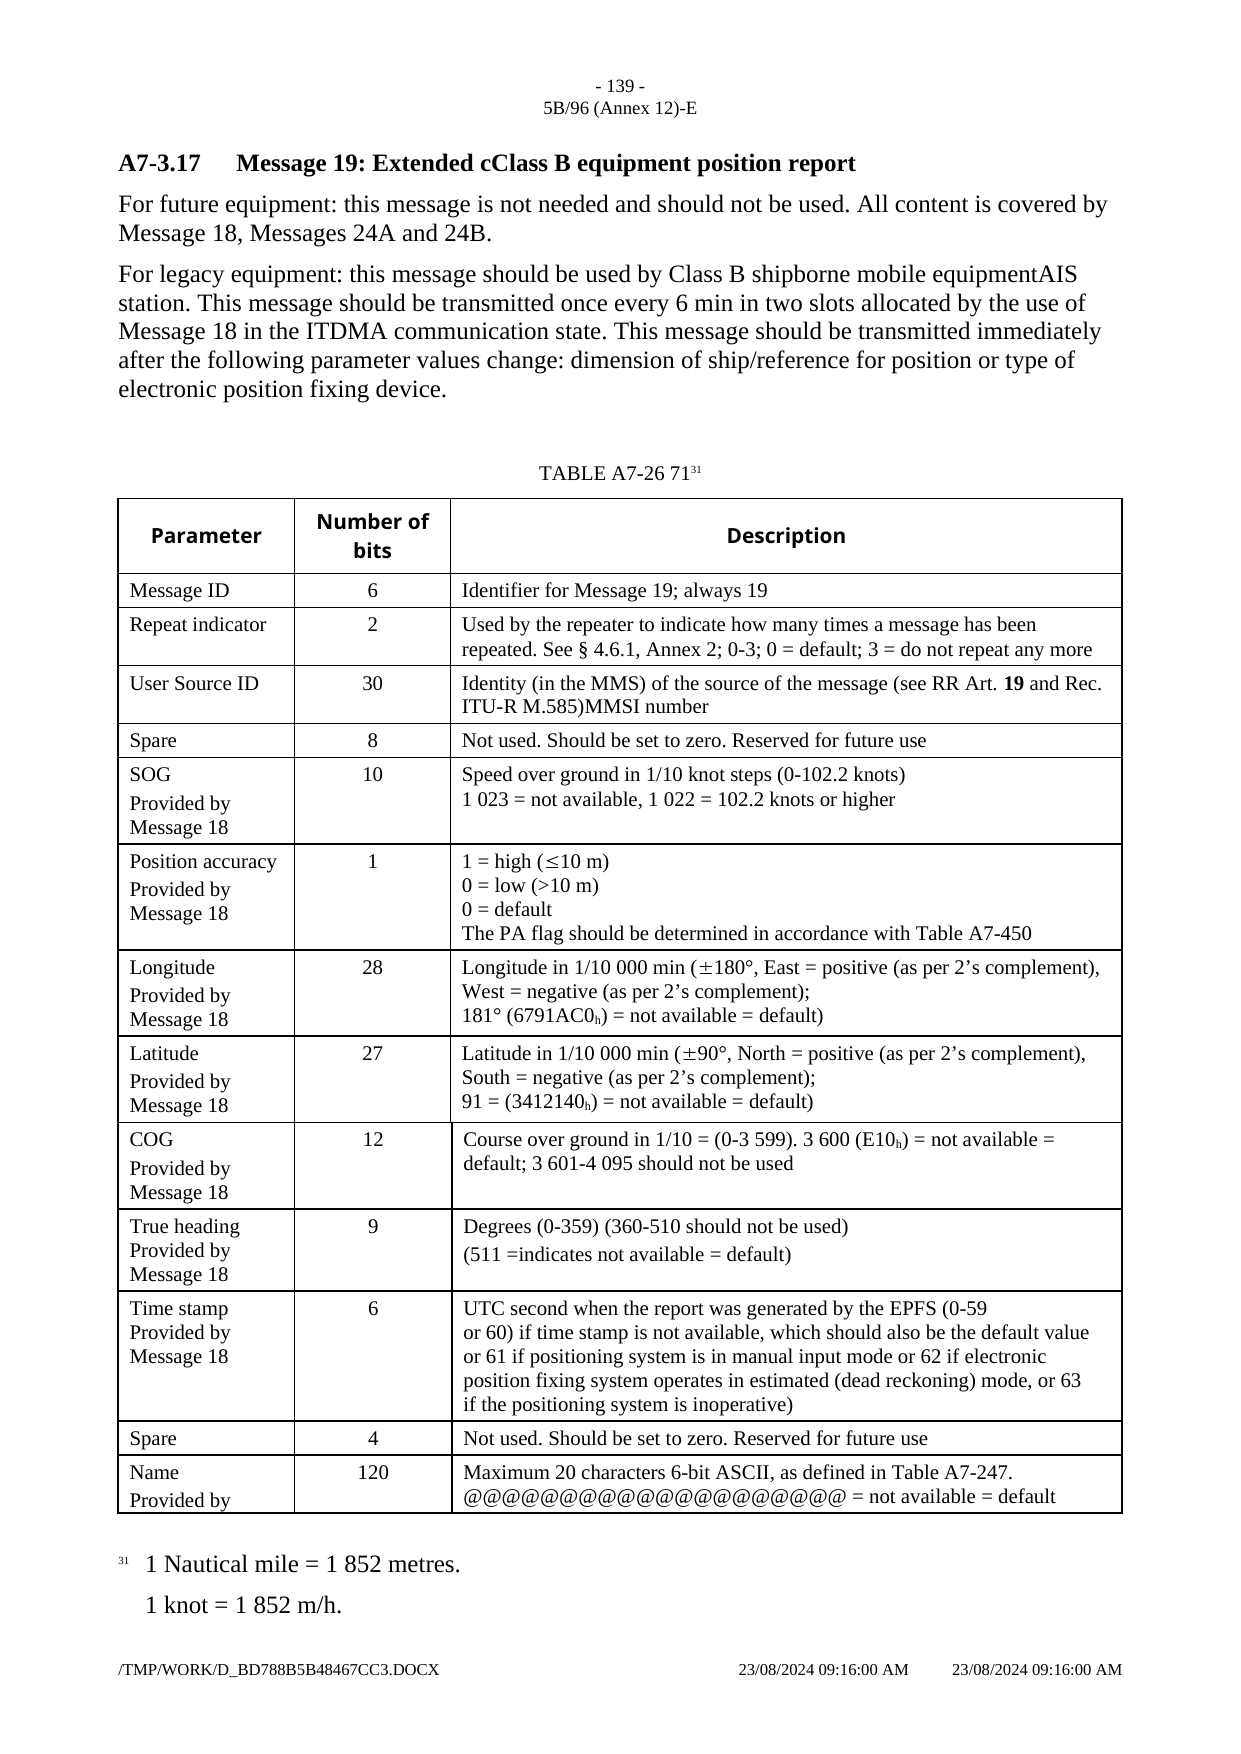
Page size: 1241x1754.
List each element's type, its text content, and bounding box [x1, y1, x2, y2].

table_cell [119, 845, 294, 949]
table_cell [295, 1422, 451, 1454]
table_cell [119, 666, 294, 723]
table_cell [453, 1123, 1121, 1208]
text For legacy equipment: this message should be used by Class B . This message should be transmitted once every 6 min in two slots allocated by the use of Message 18 in the ITDMA communication state. This message should be transmitted immediately after the following parameter values change: dimension of ship/reference for position or type of electronic position fixing device. [118, 259, 1122, 403]
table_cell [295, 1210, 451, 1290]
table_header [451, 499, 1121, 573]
text For future equipment: this message is not needed and should not be used. All content is covered by Message 18, Message 24A and 24B. [118, 189, 1122, 246]
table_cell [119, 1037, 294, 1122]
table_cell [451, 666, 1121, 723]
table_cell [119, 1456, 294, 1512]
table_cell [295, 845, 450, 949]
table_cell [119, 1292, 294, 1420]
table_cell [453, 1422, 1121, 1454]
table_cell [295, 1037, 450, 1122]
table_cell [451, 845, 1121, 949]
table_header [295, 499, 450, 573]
text TABLE [118, 461, 1122, 485]
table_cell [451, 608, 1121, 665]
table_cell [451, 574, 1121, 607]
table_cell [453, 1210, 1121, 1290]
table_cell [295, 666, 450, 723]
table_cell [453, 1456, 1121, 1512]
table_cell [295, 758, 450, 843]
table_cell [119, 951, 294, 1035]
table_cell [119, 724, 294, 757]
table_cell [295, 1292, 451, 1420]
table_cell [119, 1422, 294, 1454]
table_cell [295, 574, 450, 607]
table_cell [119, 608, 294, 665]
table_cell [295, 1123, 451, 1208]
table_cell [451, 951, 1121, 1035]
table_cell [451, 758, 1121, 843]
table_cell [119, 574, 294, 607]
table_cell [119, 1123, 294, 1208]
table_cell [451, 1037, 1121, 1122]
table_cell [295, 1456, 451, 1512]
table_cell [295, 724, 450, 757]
subtitle 3.17 Message 19: Extended lass B equipment position report [118, 148, 1122, 176]
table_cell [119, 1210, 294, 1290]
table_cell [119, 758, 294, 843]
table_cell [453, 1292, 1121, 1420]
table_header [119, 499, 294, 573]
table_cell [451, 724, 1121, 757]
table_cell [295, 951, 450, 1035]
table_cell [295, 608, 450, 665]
